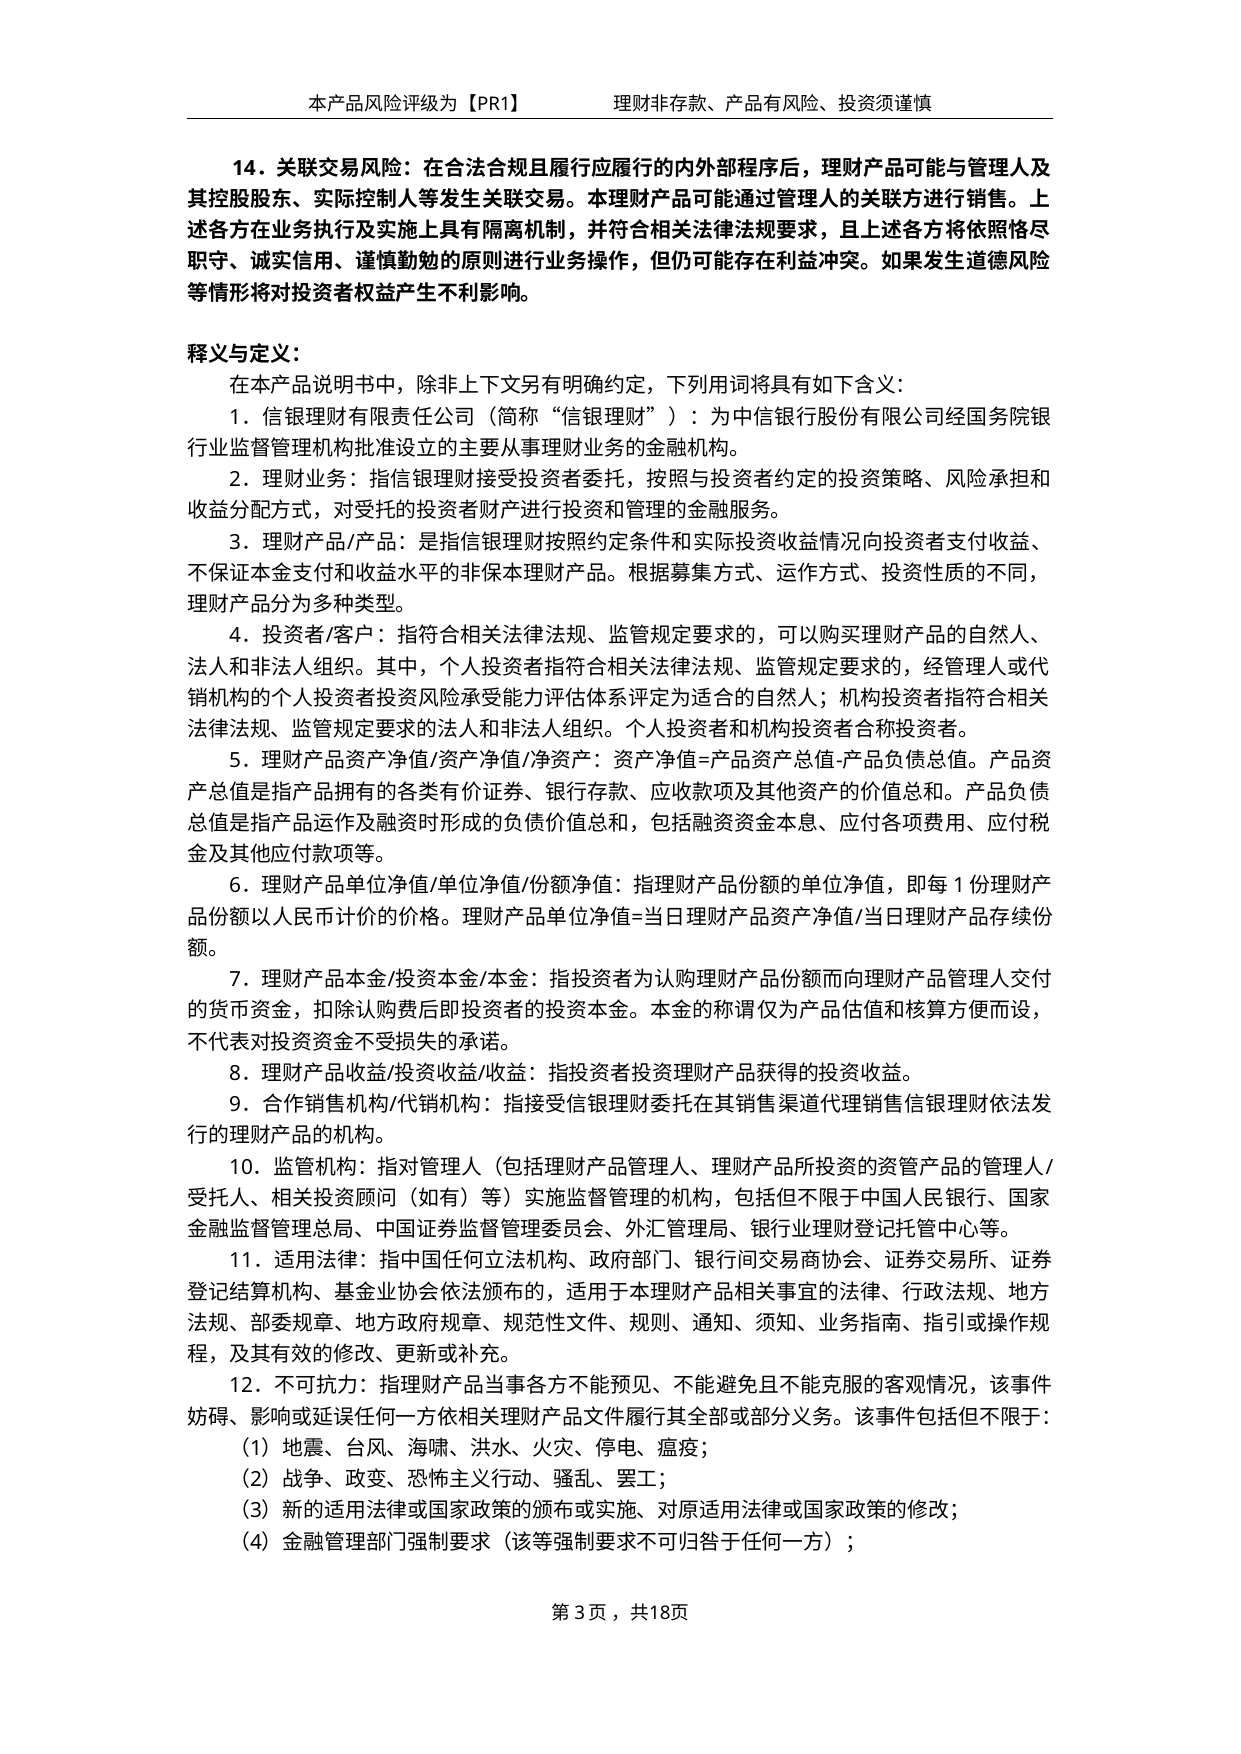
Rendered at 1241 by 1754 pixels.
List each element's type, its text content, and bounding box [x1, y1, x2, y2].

list 5．理财产品资产净值/资产净值/净资产：资产净值=产品资产总值-产品负债总值。产品资产总值是指产品拥有的各类有价证券、银行存款、应收款项及其他资产的价值总和。产品负债总值是指产品运作及融资时形成的负债价值总和，包括融资资金本息、应付各项费用、应付税金及其他应付款项等。 [187, 743, 1053, 868]
list 7．理财产品本金/投资本金/本金：指投资者为认购理财产品份额而向理财产品管理人交付的货币资金，扣除认购费后即投资者的投资本金。本金的称谓仅为产品估值和核算方便而设，不代表对投资资金不受损失的承诺。 [187, 961, 1053, 1055]
list 4．投资者/客户：指符合相关法律法规、监管规定要求的，可以购买理财产品的自然人、法人和非法人组织。其中，个人投资者指符合相关法律法规、监管规定要求的，经管理人或代销机构的个人投资者投资风险承受能力评估体系评定为适合的自然人；机构投资者指符合相关法律法规、监管规定要求的法人和非法人组织。个人投资者和机构投资者合称投资者。 [187, 618, 1053, 743]
list 10．监管机构：指对管理人（包括理财产品管理人、理财产品所投资的资管产品的管理人/受托人、相关投资顾问（如有）等）实施监督管理的机构，包括但不限于中国人民银行、国家金融监督管理总局、中国证券监督管理委员会、外汇管理局、银行业理财登记托管中心等。 [187, 1149, 1053, 1243]
text 释义与定义： [187, 337, 1047, 368]
list 1．信银理财有限责任公司（简称“信银理财”）：为中信银行股份有限公司经国务院银行业监督管理机构批准设立的主要从事理财业务的金融机构。 [187, 399, 1053, 461]
list 12．不可抗力：指理财产品当事各方不能预见、不能避免且不能克服的客观情况，该事件妨碍、影响或延误任何一方依相关理财产品文件履行其全部或部分义务。该事件包括但不限于： [187, 1368, 1053, 1430]
text 14．关联交易风险：在合法合规且履行应履行的内外部程序后，理财产品可能与管理人及其控股股东、实际控制人等发生关联交易。本理财产品可能通过管理人的关联方进行销售。上述各方在业务执行及实施上具有隔离机制，并符合相关法律法规要求，且上述各方将依照恪尽职守、诚实信用、谨慎勤勉的原则进行业务操作，但仍可能存在利益冲突。如果发生道德风险等情形将对投资者权益产生不利影响。 [187, 150, 1053, 306]
list 8．理财产品收益/投资收益/收益：指投资者投资理财产品获得的投资收益。 [187, 1055, 1053, 1086]
list （3）新的适用法律或国家政策的颁布或实施、对原适用法律或国家政策的修改； [187, 1493, 1053, 1524]
list （1）地震、台风、海啸、洪水、火灾、停电、瘟疫； [187, 1430, 1053, 1461]
list 11．适用法律：指中国任何立法机构、政府部门、银行间交易商协会、证券交易所、证券登记结算机构、基金业协会依法颁布的，适用于本理财产品相关事宜的法律、行政法规、地方法规、部委规章、地方政府规章、规范性文件、规则、通知、须知、业务指南、指引或操作规程，及其有效的修改、更新或补充。 [187, 1243, 1053, 1368]
list 3．理财产品/产品：是指信银理财按照约定条件和实际投资收益情况向投资者支付收益、不保证本金支付和收益水平的非保本理财产品。根据募集方式、运作方式、投资性质的不同，理财产品分为多种类型。 [187, 524, 1053, 618]
list 9．合作销售机构/代销机构：指接受信银理财委托在其销售渠道代理销售信银理财依法发行的理财产品的机构。 [187, 1086, 1053, 1149]
list （2）战争、政变、恐怖主义行动、骚乱、罢工； [187, 1461, 1053, 1493]
list 6．理财产品单位净值/单位净值/份额净值：指理财产品份额的单位净值，即每1份理财产品份额以人民币计价的价格。理财产品单位净值=当日理财产品资产净值/当日理财产品存续份额。 [187, 868, 1053, 961]
list 2．理财业务：指信银理财接受投资者委托，按照与投资者约定的投资策略、风险承担和收益分配方式，对受托的投资者财产进行投资和管理的金融服务。 [187, 461, 1053, 524]
text 在本产品说明书中，除非上下文另有明确约定，下列用词将具有如下含义： [187, 368, 1053, 399]
list （4）金融管理部门强制要求（该等强制要求不可归咎于任何一方）； [187, 1524, 1053, 1555]
